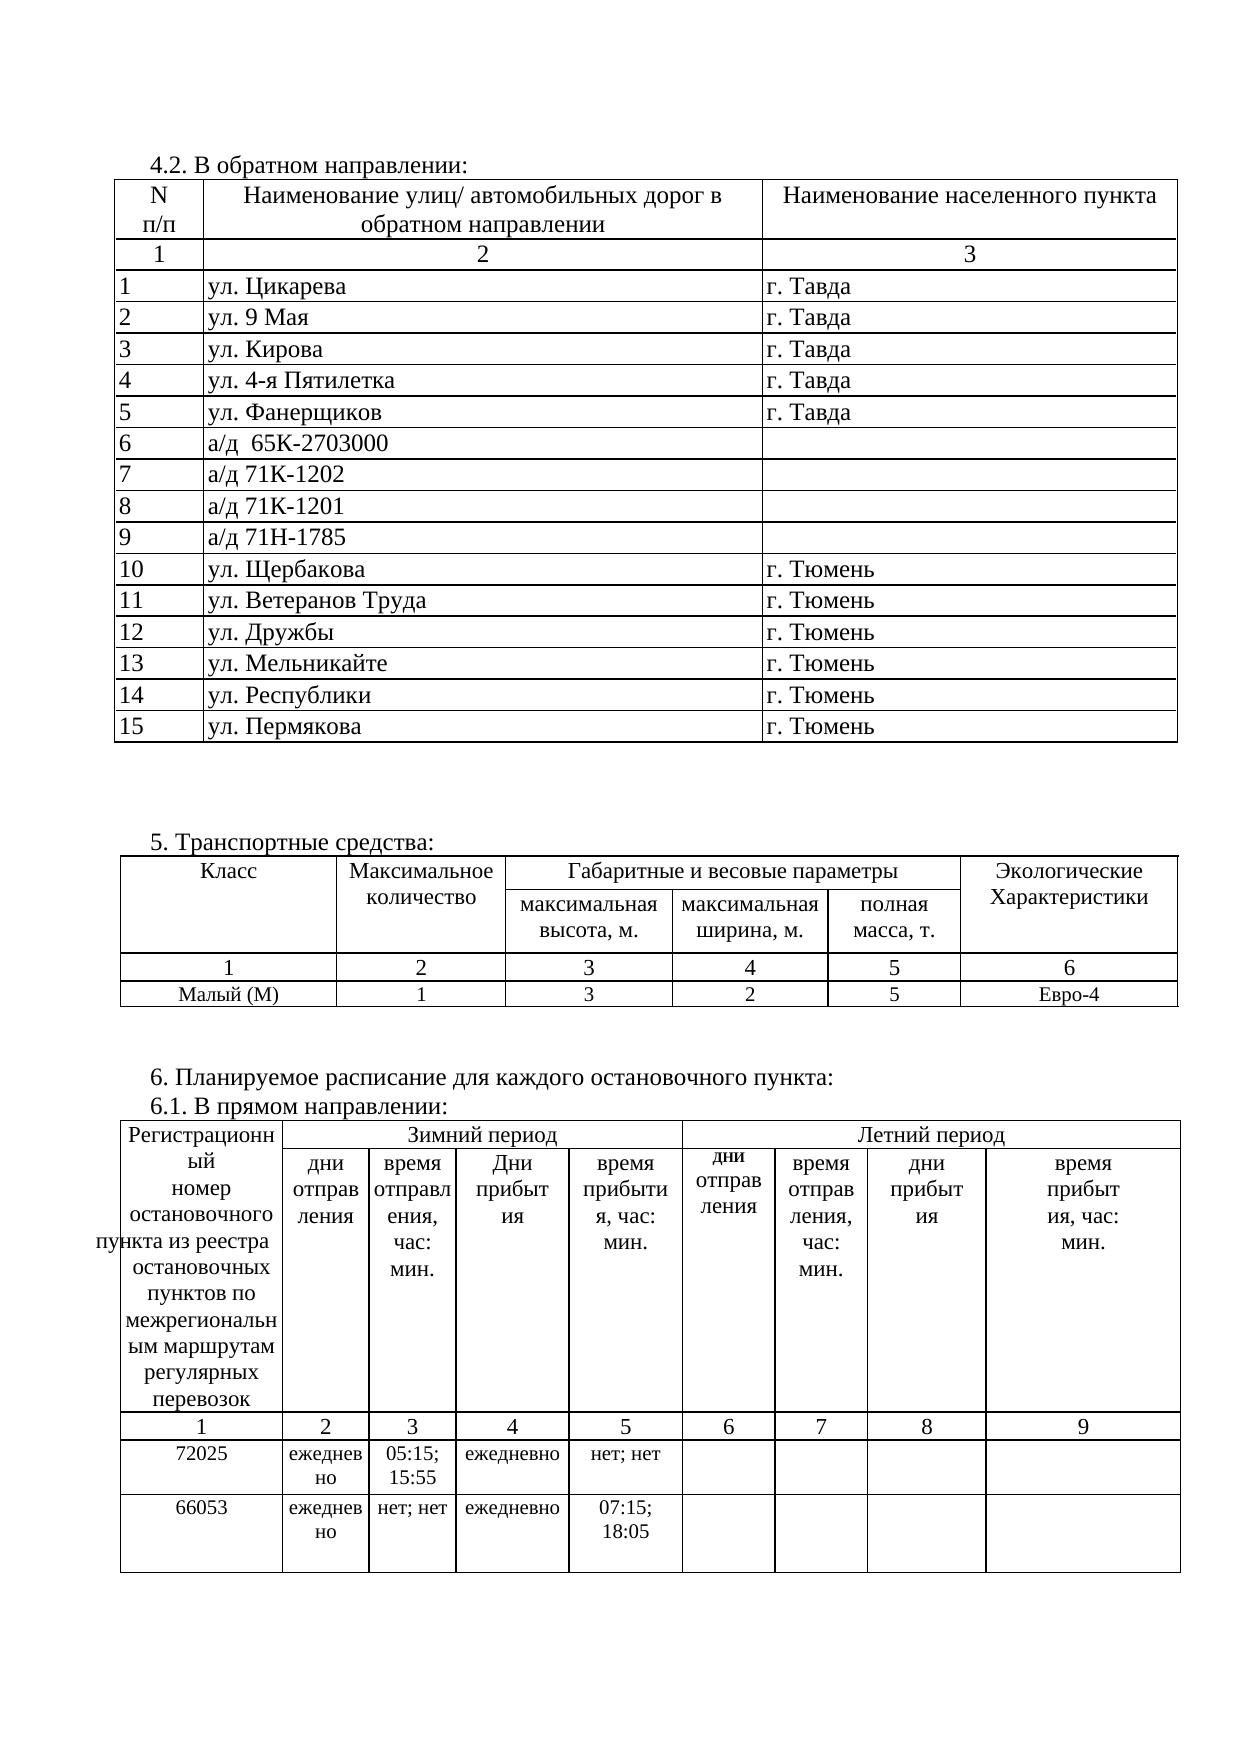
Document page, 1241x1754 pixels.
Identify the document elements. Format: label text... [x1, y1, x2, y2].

table_cell ежедневно [457, 1495, 568, 1572]
table_cell ул. Щербакова [204, 554, 762, 584]
table_cell г. Тюмень [763, 678, 1177, 710]
table_cell ул. Мельникайте [204, 648, 762, 678]
table_header Габаритные и весовые параметры [506, 857, 960, 889]
table_cell 3 [763, 238, 1177, 269]
table_cell а/д 71К-1202 [204, 460, 762, 489]
table_cell г. Тюмень [763, 615, 1177, 647]
table_cell 8 [868, 1413, 985, 1439]
table_header Наименование улиц/ автомобильных дорог в обратном направлении [204, 180, 762, 238]
table_cell 05:15; 15:55 [370, 1441, 455, 1493]
table_cell полная масса, т. [829, 890, 960, 952]
table_cell г. Тавда [763, 269, 1177, 301]
table_cell 4 [457, 1413, 568, 1439]
table_header Наименование населенного пункта [763, 180, 1177, 238]
table_cell максимальная высота, м. [506, 890, 672, 952]
table_cell 3 [506, 982, 672, 1006]
table_cell Малый (М) [121, 982, 336, 1006]
table_cell ул. Фанерщиков [204, 397, 762, 427]
table_cell [763, 458, 1177, 489]
table_cell 1 [115, 239, 203, 269]
table_cell [683, 1441, 774, 1493]
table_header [121, 1121, 282, 1411]
table_cell ул. Пермякова [204, 711, 762, 741]
table_cell 2 [115, 302, 203, 332]
table_cell Дни прибыт ия [457, 1149, 568, 1411]
table_cell 6 [683, 1413, 774, 1439]
table_cell 4 [673, 954, 827, 980]
table_cell 5 [115, 396, 203, 427]
table_cell а/д 71К-1201 [204, 491, 762, 521]
table_cell 14 [115, 679, 203, 710]
table_cell 72025 [121, 1441, 282, 1493]
table_cell 2 [337, 954, 505, 980]
table_cell ул. Ветеранов Труда [204, 586, 762, 615]
table_cell г. Тавда [763, 364, 1177, 395]
table_cell а/д 65К-2703000 [204, 428, 762, 458]
table_cell г. Тюмень [763, 710, 1177, 741]
table_cell нет; нет [370, 1495, 455, 1572]
table_header Зимний период [283, 1121, 682, 1148]
table_cell 11 [115, 585, 203, 615]
table_cell [776, 1495, 867, 1572]
table_cell 7 [115, 459, 203, 489]
table_cell [987, 1495, 1180, 1572]
table_cell 15 [115, 711, 203, 741]
table_cell [868, 1495, 985, 1572]
table_cell 1 [115, 270, 203, 301]
table_header N п/п [115, 180, 203, 238]
table_cell 1 [121, 1413, 282, 1439]
table_cell 1 [337, 982, 505, 1006]
table_cell 3 [506, 954, 672, 980]
table_cell [868, 1441, 985, 1493]
table_cell Евро-4 [961, 982, 1177, 1006]
table_header Максимальное количество [337, 857, 505, 952]
table_cell ежедневно [457, 1441, 568, 1493]
table_cell 66053 [121, 1495, 282, 1572]
table_cell 12 [115, 616, 203, 647]
table_cell [763, 490, 1177, 521]
table_cell 6 [961, 954, 1177, 980]
table_cell 2 [283, 1413, 368, 1439]
table_cell 3 [370, 1413, 455, 1439]
table_cell г. Тюмень [763, 584, 1177, 615]
table_cell 9 [987, 1413, 1180, 1439]
text 6.1. В прямом направлении: [150, 1091, 1090, 1120]
table_cell 5 [570, 1413, 682, 1439]
table_cell 3 [115, 333, 203, 364]
table_cell 2 [673, 982, 827, 1006]
table_cell [683, 1495, 774, 1572]
table_cell [763, 427, 1177, 458]
table_cell 5 [829, 982, 960, 1006]
table_cell [763, 521, 1177, 552]
table_cell ежедневно [283, 1441, 368, 1493]
table_cell время прибыт ия, час: мин. [987, 1149, 1180, 1411]
table_cell 07:15; 18:05 [570, 1495, 682, 1572]
table_cell ул. Республики [204, 680, 762, 710]
table_cell ул. 9 Мая [204, 302, 762, 332]
table_cell 8 [115, 491, 203, 521]
table_cell г. Тавда [763, 332, 1177, 364]
table_cell время отправл ения, час: мин. [370, 1149, 455, 1411]
table_cell г. Тавда [763, 301, 1177, 332]
table_cell нет; нет [570, 1441, 682, 1493]
table_cell а/д 71Н-1785 [204, 523, 762, 552]
table_cell 10 [115, 554, 203, 584]
table_cell ул. Цикарева [204, 271, 762, 301]
table_cell 1 [121, 954, 336, 980]
text 4.2. В обратном направлении: [150, 150, 1090, 179]
table_cell 4 [115, 365, 203, 395]
table_cell г. Тюмень [763, 553, 1177, 584]
table_cell 7 [776, 1413, 867, 1439]
table_header Класс [121, 857, 336, 952]
table_cell г. Тюмень [763, 647, 1177, 678]
table_cell 13 [115, 648, 203, 678]
table_cell дни прибыт ия [868, 1149, 985, 1411]
table_cell [776, 1441, 867, 1493]
table_cell время отправ ления, час: мин. [776, 1149, 867, 1411]
table_header Летний период [683, 1121, 1180, 1148]
table_cell дни отправ ления [283, 1149, 368, 1411]
table_cell время прибыти я, час: мин. [570, 1149, 682, 1411]
table_cell 2 [204, 240, 762, 269]
table_cell ДНИ отправ ления [683, 1149, 774, 1411]
table_cell ул. Дружбы [204, 617, 762, 647]
table_cell ежедневно [283, 1495, 368, 1572]
table_header Экологические Характеристики [961, 857, 1177, 952]
table_cell ул. Кирова [204, 334, 762, 364]
table_cell 9 [115, 522, 203, 552]
table_cell г. Тавда [763, 395, 1177, 427]
table_cell 6 [115, 428, 203, 458]
table_cell максимальная ширина, м. [673, 890, 827, 952]
text 5. Транспортные средства: [150, 827, 1090, 855]
table_cell 5 [829, 954, 960, 980]
text 6. Планируемое расписание для каждого остановочного пункта: [150, 1062, 1090, 1091]
table_cell ул. 4-я Пятилетка [204, 365, 762, 395]
table_cell [987, 1441, 1180, 1493]
